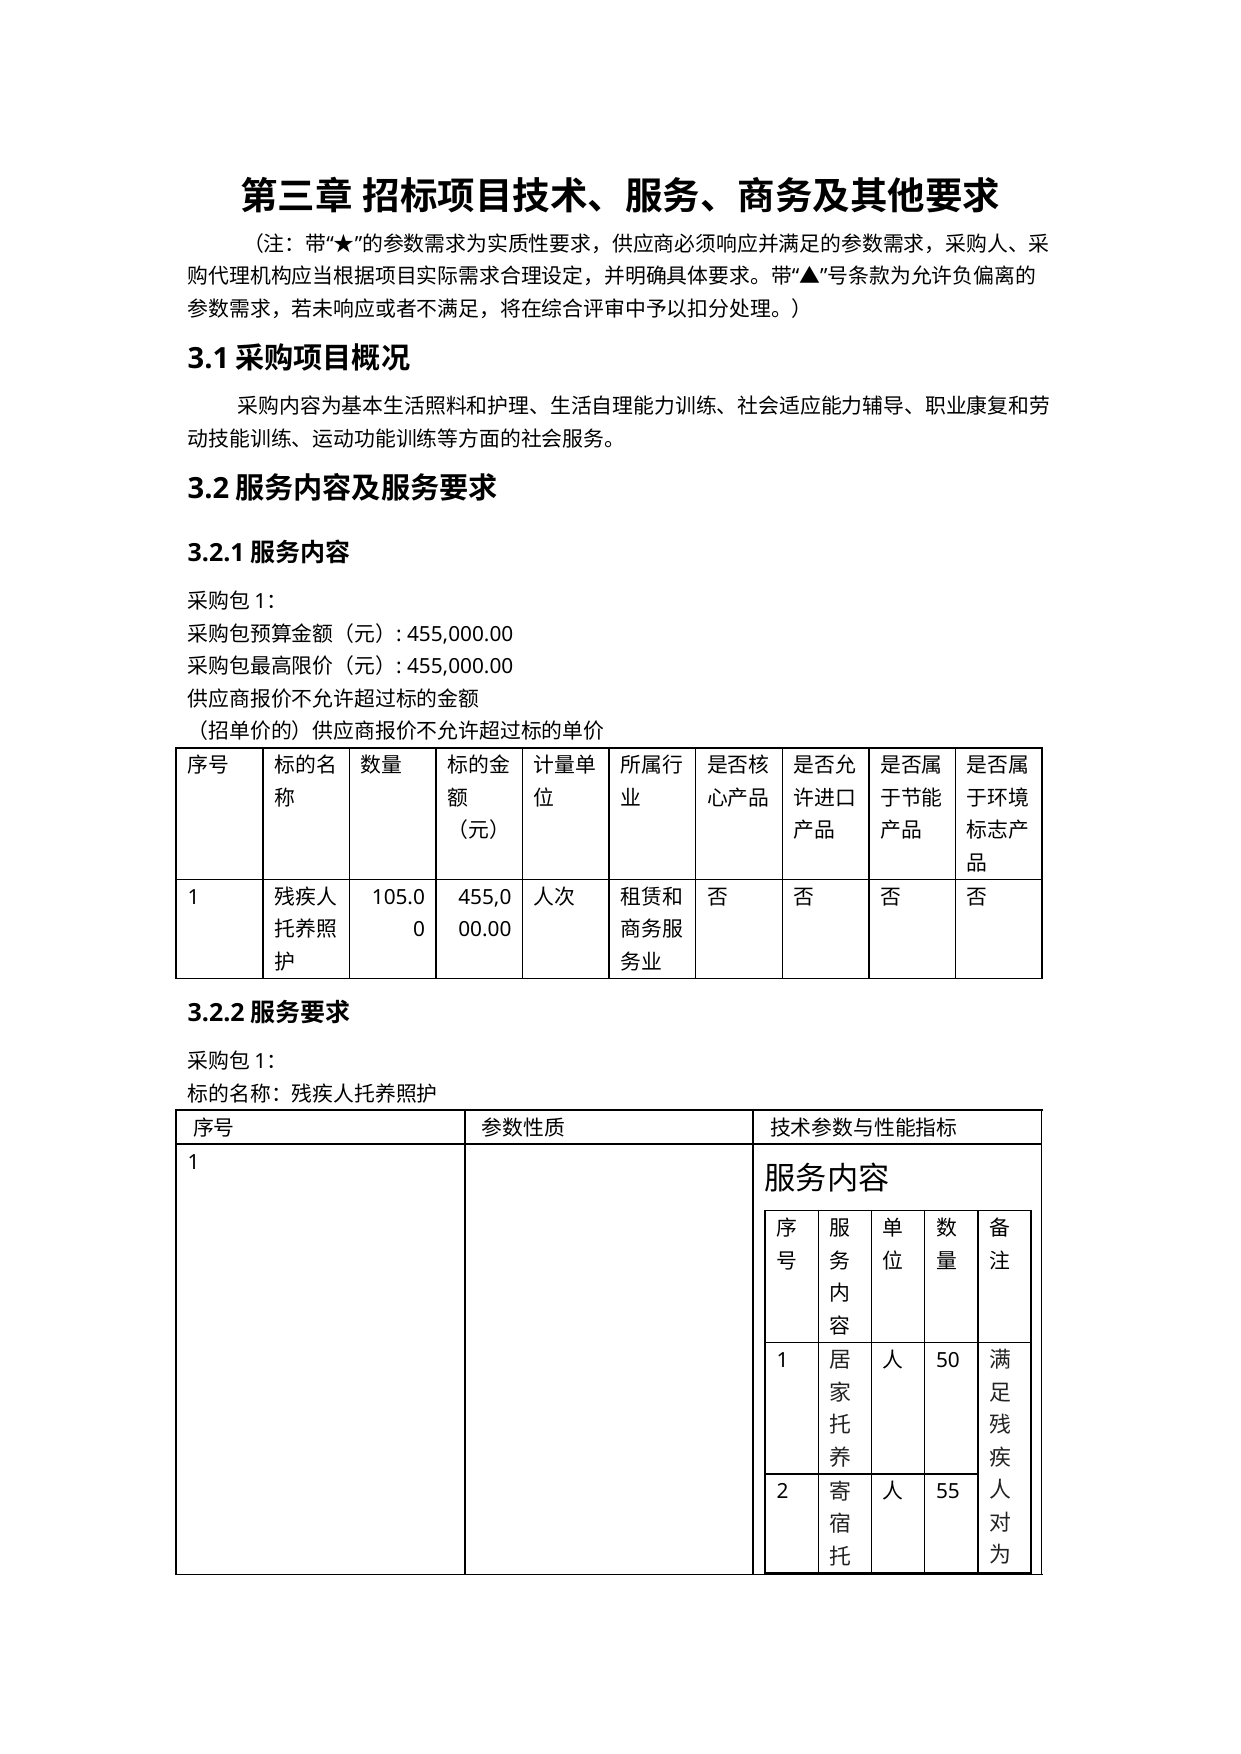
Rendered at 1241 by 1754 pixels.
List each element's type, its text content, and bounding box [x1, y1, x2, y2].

text 采购内容为基本生活照料和护理、生活自理能力训练、社会适应能力辅导、职业康复和劳动技能训练、运动功能训练等方面的社会服务。 [187, 389, 1053, 454]
table_header 是否属于环境标志产品 [956, 749, 1041, 878]
table_header 是否允许进口产品 [783, 749, 868, 878]
table_header 技术参数与性能指标 [754, 1111, 1041, 1143]
table_cell 人次 [523, 880, 608, 978]
table_header 是否核心产品 [696, 749, 782, 878]
table_cell 455,000.00 [437, 880, 522, 978]
text 3.2.1服务内容 [187, 519, 1053, 584]
table_header 数量 [350, 749, 435, 878]
text 采购包1： [187, 1044, 1053, 1077]
text 供应商报价不允许超过标的金额 [187, 682, 1053, 714]
text （注：带“★”的参数需求为实质性要求，供应商必须响应并满足的参数需求，采购人、采购代理机构应当根据项目实际需求合理设定，并明确具体要求。带“▲”号条款为允许负偏离的参数需求，若未响应或者不满足，将在综合评审中予以扣分处理。） [187, 227, 1053, 324]
table_header 标的名称 [264, 749, 349, 878]
table_cell 租赁和商务服务业 [610, 880, 695, 978]
table_header 参数性质 [466, 1111, 752, 1143]
text 第三章 招标项目技术、服务、商务及其他要求 [187, 162, 1053, 227]
text （招单价的）供应商报价不允许超过标的单价 [187, 714, 1053, 747]
table_header 计量单位 [523, 749, 608, 878]
table_header 序号 [177, 1111, 464, 1143]
text 采购包最高限价（元）: 455,000.00 [187, 649, 1053, 682]
table_cell 残疾人托养照护 [264, 880, 349, 978]
table_cell 否 [870, 880, 955, 978]
table_cell 服务内容 [754, 1145, 1041, 1573]
table_cell 1 [177, 880, 262, 978]
table_cell 1 [177, 1145, 464, 1573]
text 采购包1： [187, 584, 1053, 617]
table_cell [466, 1145, 752, 1573]
table_cell 否 [956, 880, 1041, 978]
table_header 序号 [177, 749, 262, 878]
table_header 所属行业 [610, 749, 695, 878]
table_cell 否 [783, 880, 868, 978]
table_header 标的金额 （元） [437, 749, 522, 878]
table_cell 否 [696, 880, 782, 978]
table_cell 105.00 [350, 880, 435, 978]
text 采购包预算金额（元）: 455,000.00 [187, 617, 1053, 649]
table_header 是否属于节能产品 [870, 749, 955, 878]
text 3.2.2服务要求 [187, 979, 1053, 1044]
text 标的名称：残疾人托养照护 [187, 1077, 1053, 1109]
text 3.2服务内容及服务要求 [187, 454, 1053, 519]
text 3.1采购项目概况 [187, 324, 1053, 389]
